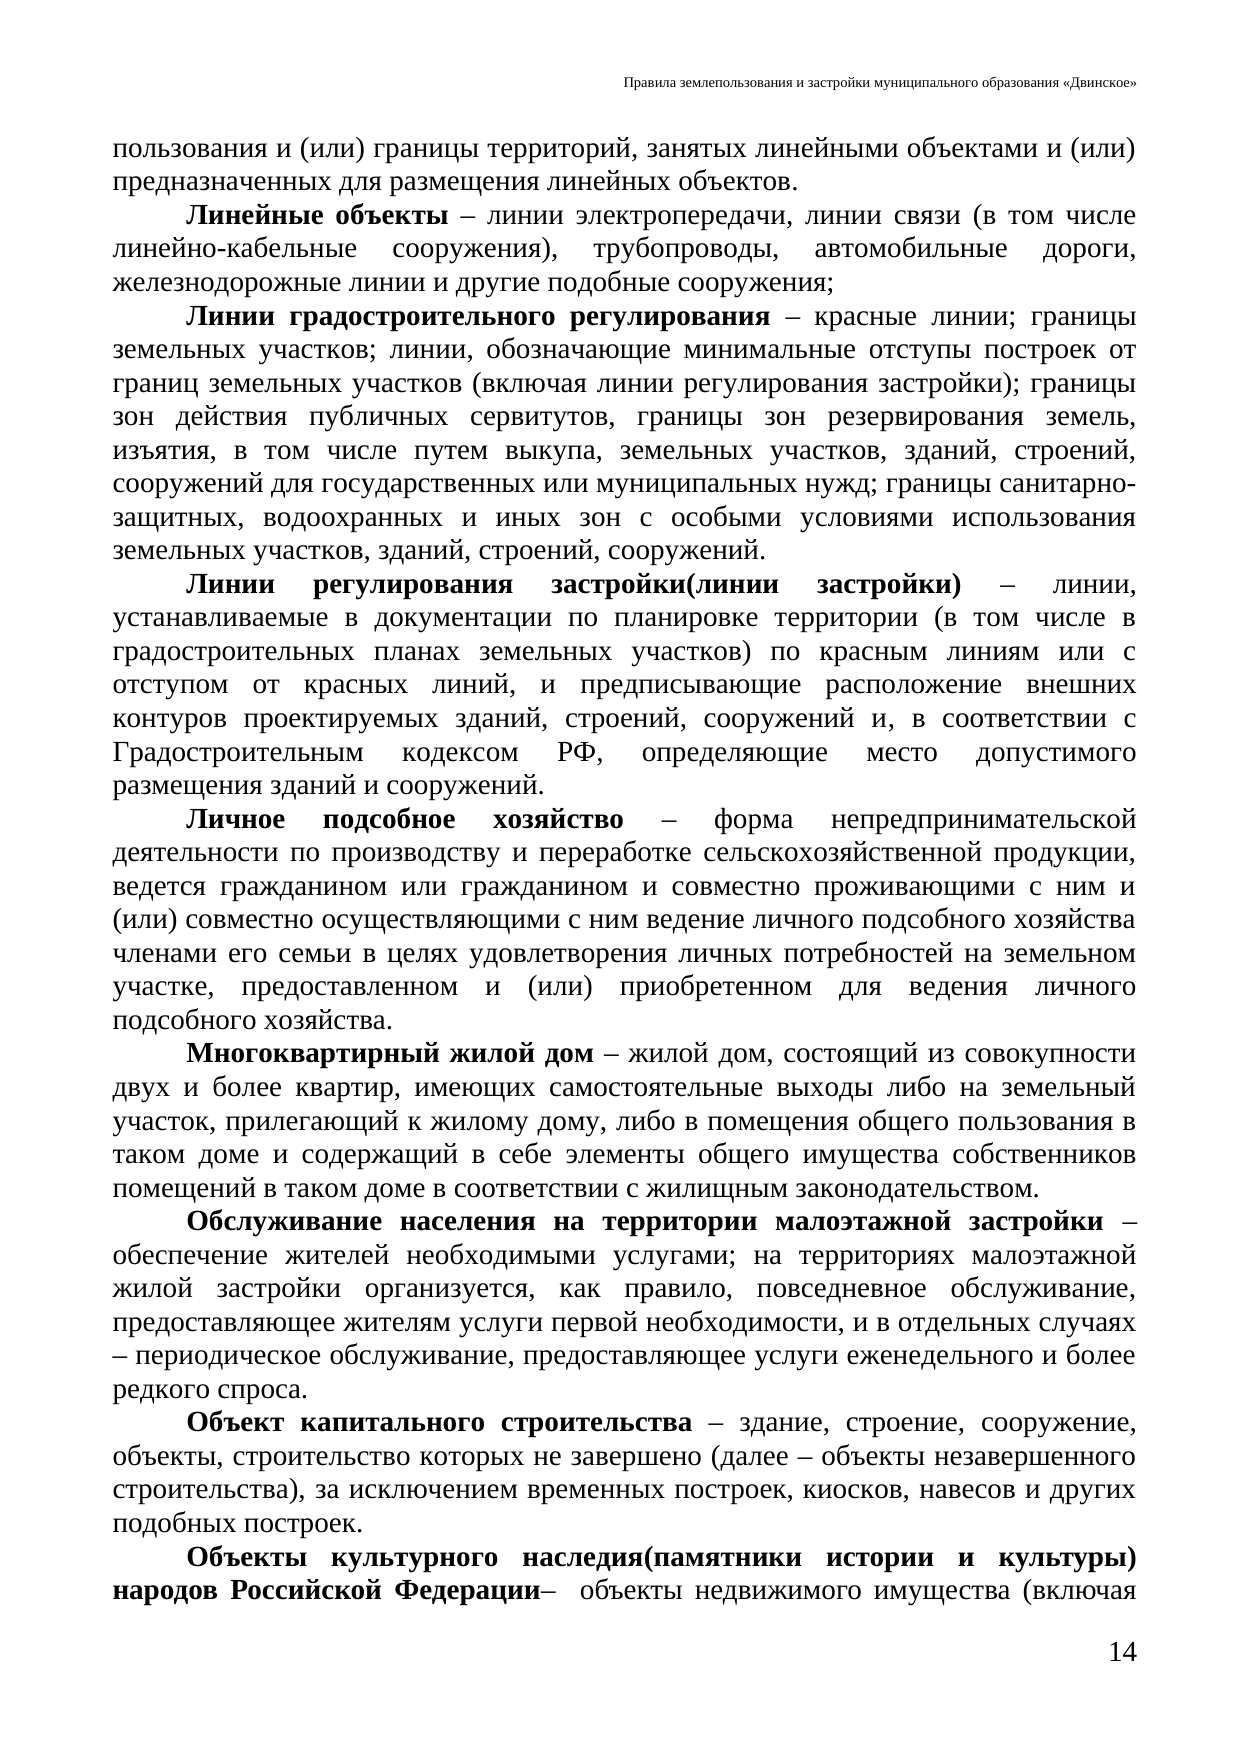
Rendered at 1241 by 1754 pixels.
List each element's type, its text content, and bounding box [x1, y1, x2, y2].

text Линии градостроительного регулирования – красные линии; границы земельных участков; линии, обозначающие минимальные отступы построек от границ земельных участков (включая линии регулирования застройки); границы зон действия публичных сервитутов, границы зон резервирования земель, изъятия, в том числе путем выкупа, земельных участков, зданий, строений, сооружений для государственных или муниципальных нужд; границы санитарно-защитных, водоохранных и иных зон с особыми условиями использования земельных участков, зданий, строений, сооружений. [112, 298, 1137, 566]
text Линии регулирования застройки(линии застройки) – линии, устанавливаемые в документации по планировке территории (в том числе в градостроительных планах земельных участков) по красным линиям или с отступом от красных линий, и предписывающие расположение внешних контуров проектируемых зданий, строений, сооружений и, в соответствии с Градостроительным кодексом РФ, определяющие место допустимого размещения зданий и сооружений. [112, 566, 1137, 801]
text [112, 130, 1137, 197]
text Объект капитального строительства – здание, строение, сооружение, объекты, строительство которых не завершено (далее – объекты незавершенного строительства), за исключением временных построек, киосков, навесов и других подобных построек. [112, 1404, 1137, 1539]
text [112, 1539, 1137, 1606]
text Личное подсобное хозяйство – форма непредпринимательской деятельности по производству и переработке сельскохозяйственной продукции, ведется гражданином или гражданином и совместно проживающими с ним и (или) совместно осуществляющими с ним ведение личного подсобного хозяйства членами его семьи в целях удовлетворения личных потребностей на земельном участке, предоставленном и (или) приобретенном для ведения личного подсобного хозяйства. [112, 801, 1137, 1036]
text Линейные объекты – линии электропередачи, линии связи (в том числе линейно-кабельные сооружения), трубопроводы, автомобильные дороги, железнодорожные линии и другие подобные сооружения; [112, 197, 1137, 298]
text Обслуживание населения на территории малоэтажной застройки – обеспечение жителей необходимыми услугами; на территориях малоэтажной жилой застройки организуется, как правило, повседневное обслуживание, предоставляющее жителям услуги первой необходимости, и в отдельных случаях – периодическое обслуживание, предоставляющее услуги еженедельного и более редкого спроса. [112, 1203, 1137, 1404]
text Многоквартирный жилой дом – жилой дом, состоящий из совокупности двух и более квартир, имеющих самостоятельные выходы либо на земельный участок, прилегающий к жилому дому, либо в помещения общего пользования в таком доме и содержащий в себе элементы общего имущества собственников помещений в таком доме в соответствии с жилищным законодательством. [112, 1036, 1137, 1203]
